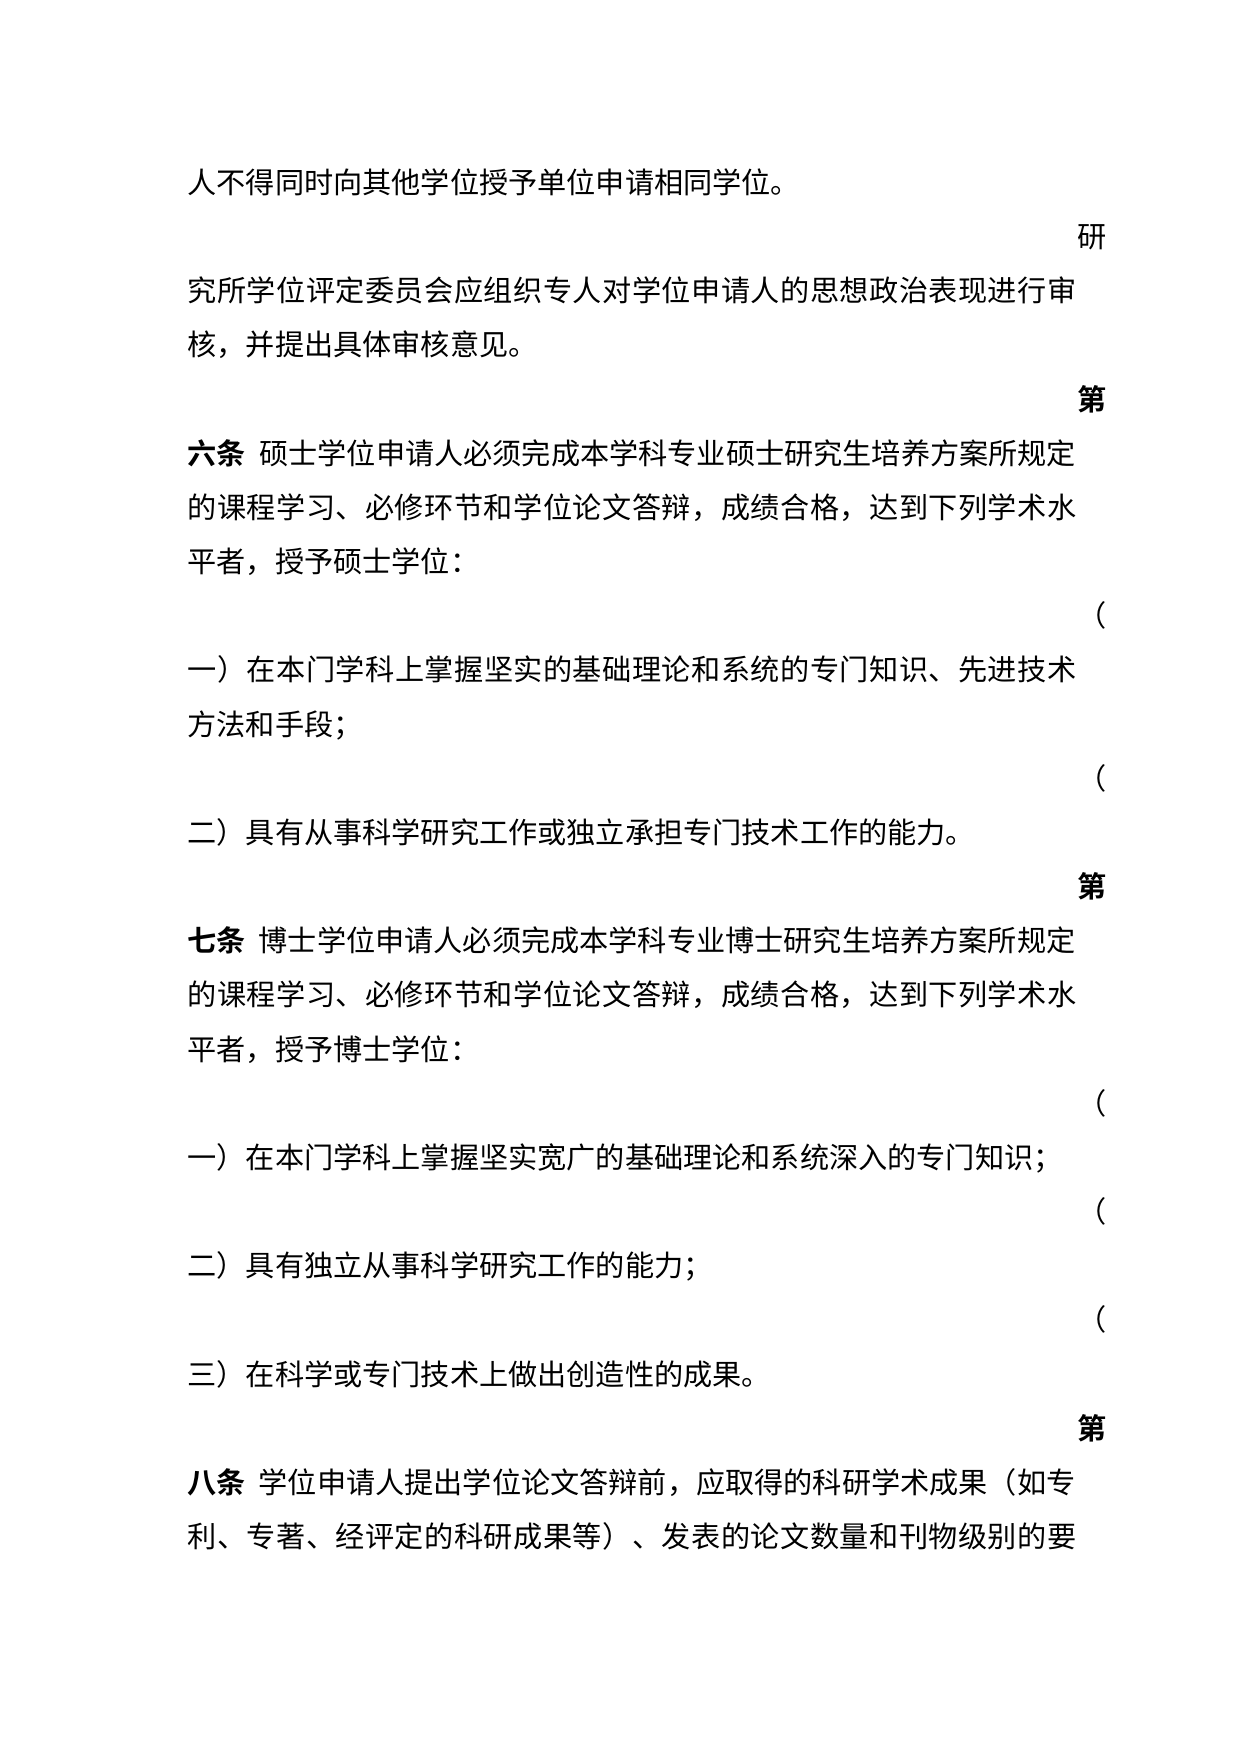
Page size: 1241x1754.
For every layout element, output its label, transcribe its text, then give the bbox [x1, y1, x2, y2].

text （三）在科学或专门技术上做出创造性的成果。 [187, 1287, 1078, 1396]
text （二）具有独立从事科学研究工作的能力； [187, 1179, 1078, 1287]
text 第七条 博士学位申请人必须完成本学科专业博士研究生培养方案所规定的课程学习、必修环节和学位论文答辩，成绩合格，达到下列学术水平者，授予博士学位： [187, 854, 1078, 1071]
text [187, 150, 1078, 204]
text （二）具有从事科学研究工作或独立承担专门技术工作的能力。 [187, 746, 1078, 854]
text 研究所学位评定委员会应组织专人对学位申请人的思想政治表现进行审核，并提出具体审核意见。 [187, 204, 1078, 367]
text （一）在本门学科上掌握坚实宽广的基础理论和系统深入的专门知识； [187, 1071, 1078, 1179]
text 第六条 硕士学位申请人必须完成本学科专业硕士研究生培养方案所规定的课程学习、必修环节和学位论文答辩，成绩合格，达到下列学术水平者，授予硕士学位： [187, 367, 1078, 583]
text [187, 1396, 1078, 1558]
text （一）在本门学科上掌握坚实的基础理论和系统的专门知识、先进技术方法和手段； [187, 583, 1078, 746]
